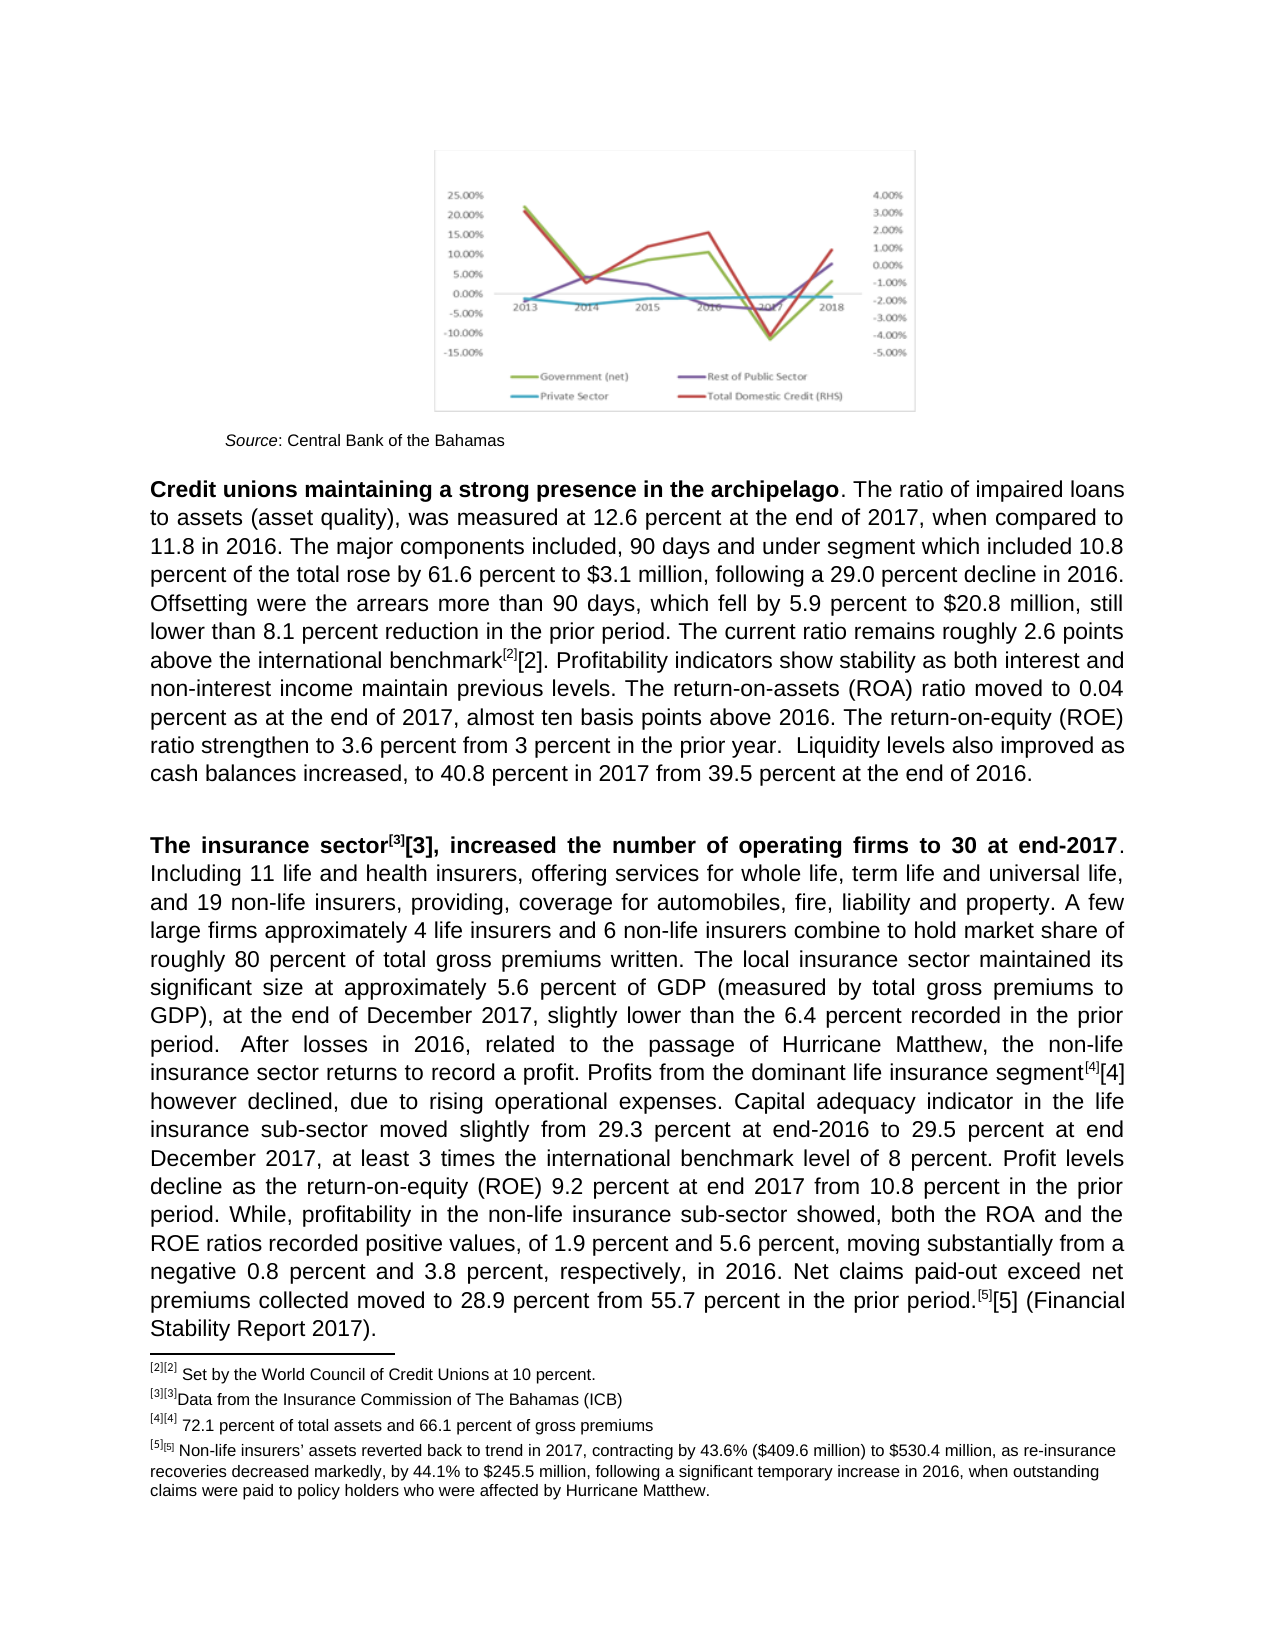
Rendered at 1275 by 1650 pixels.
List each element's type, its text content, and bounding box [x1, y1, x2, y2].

picture [434, 150, 916, 412]
list Source: Central Bank of the Bahamas [225, 430, 1125, 449]
text The insurance sector[3], increased the number of operating firms to 30 at end-2017. Including 11 life and health insurers, offering services for whole life, term life and universal life, and 19 non-life insurers, providing, coverage for automobiles, fire, liability and property. A few large firms approximately 4 life insurers and 6 non-life insurers combine to hold market share of roughly 80 percent of total gross premiums written. The local insurance sector maintained its significant size at approximately 5.6 percent of GDP (measured by total gross premiums to GDP), at the end of December 2017, slightly lower than the 6.4 percent recorded in the prior period. After losses in 2016, related to the passage of Hurricane Matthew, the non-life insurance sector returns to record a profit. Profits from the dominant life insurance segment[4] however declined, due to rising operational expenses. Capital adequacy indicator in the life insurance sub-sector moved slightly from 29.3 percent at end-2016 to 29.5 percent at end December 2017, at least 3 times the international benchmark level of 8 percent. Profit levels decline as the return-on-equity (ROE) 9.2 percent at end 2017 from 10.8 percent in the prior period. While, profitability in the non-life insurance sub-sector showed, both the ROA and the ROE ratios recorded positive values, of 1.9 percent and 5.6 percent, moving substantially from a negative 0.8 percent and 3.8 percent, respectively, in 2016. Net claims paid-out exceed net premiums collected moved to 28.9 percent from 55.7 percent in the prior period.[5] (Financial Stability Report 2017). [150, 832, 1125, 1342]
text Credit unions maintaining a strong presence in the archipelago. The ratio of impaired loans to assets (asset quality), was measured at 12.6 percent at the end of 2017, when compared to 11.8 in 2016. The major components included, 90 days and under segment which included 10.8 percent of the total rose by 61.6 percent to $3.1 million, following a 29.0 percent decline in 2016. Offsetting were the arrears more than 90 days, which fell by 5.9 percent to $20.8 million, still lower than 8.1 percent reduction in the prior period. The current ratio remains roughly 2.6 points above the international benchmark[2]. Profitability indicators show stability as both interest and non-interest income maintain previous levels. The return-on-assets (ROA) ratio moved to 0.04 percent as at the end of 2017, almost ten basis points above 2016. The return-on-equity (ROE) ratio strengthen to 3.6 percent from 3 percent in the prior year. Liquidity levels also improved as cash balances increased, to 40.8 percent in 2017 from 39.5 percent at the end of 2016. [150, 476, 1125, 787]
